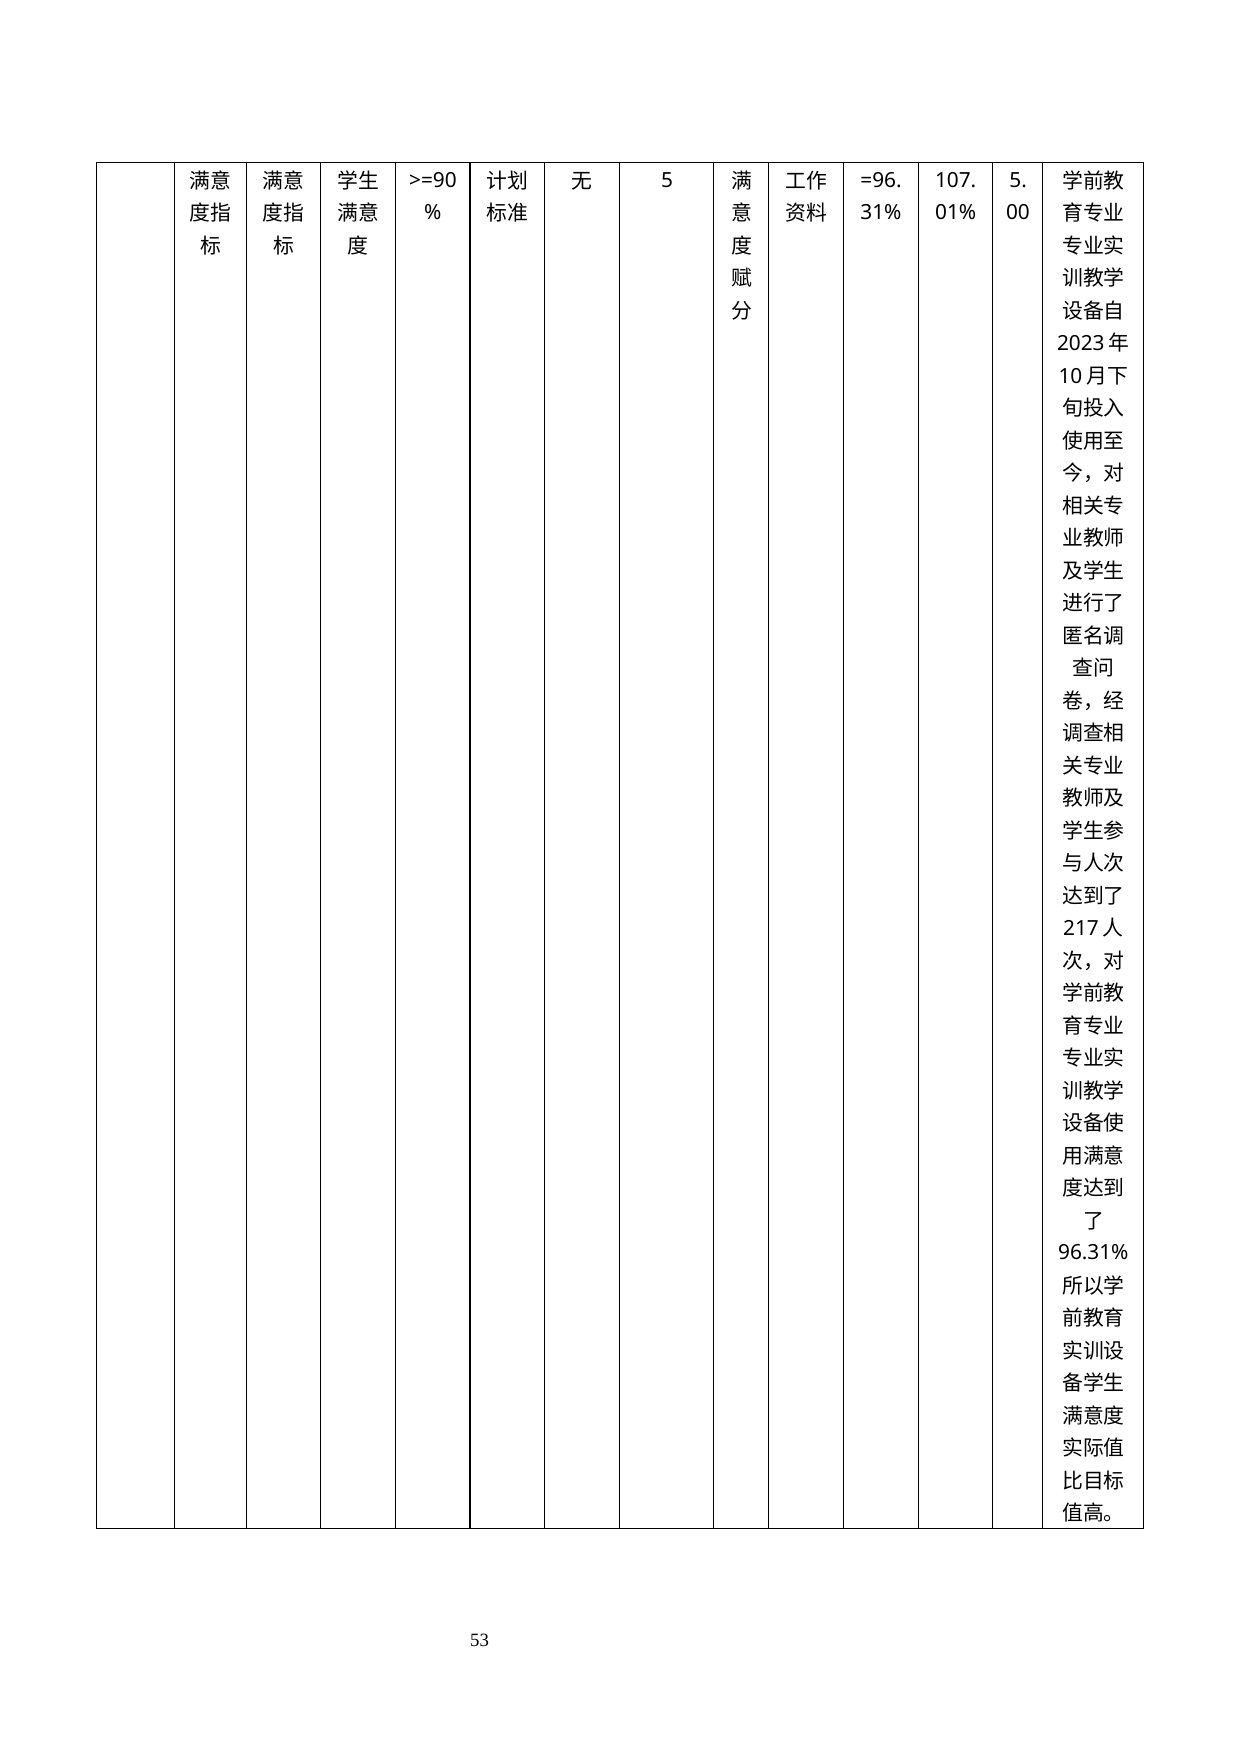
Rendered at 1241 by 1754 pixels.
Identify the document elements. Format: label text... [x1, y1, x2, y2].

table_cell 满意度指标 [175, 163, 246, 1528]
table_cell 学生满意度 [321, 163, 395, 1528]
table_cell 107.01% [919, 163, 992, 1528]
table_cell 学前教育专业专业实训教学设备自2023年10月下旬投入使用至今，对相关专业教师及学生进行了匿名调查问卷，经调查相关专业教师及学生参与人次达到了217人次，对学前教育专业专业实训教学设备使用满意度达到了96.31%所以学前教育实训设备学生满意度实际值比目标值高。 [1043, 163, 1143, 1528]
table_cell 计划标准 [471, 163, 544, 1528]
table_cell 满意度赋分 [714, 163, 768, 1528]
table_cell >=90% [396, 163, 469, 1528]
table_cell 满意度指标 [247, 163, 320, 1528]
table_cell 无 [545, 163, 619, 1528]
table_cell =96.31% [844, 163, 918, 1528]
table_cell 5 [620, 163, 713, 1528]
table_cell 5.00 [993, 163, 1042, 1528]
table_cell 工作资料 [769, 163, 843, 1528]
